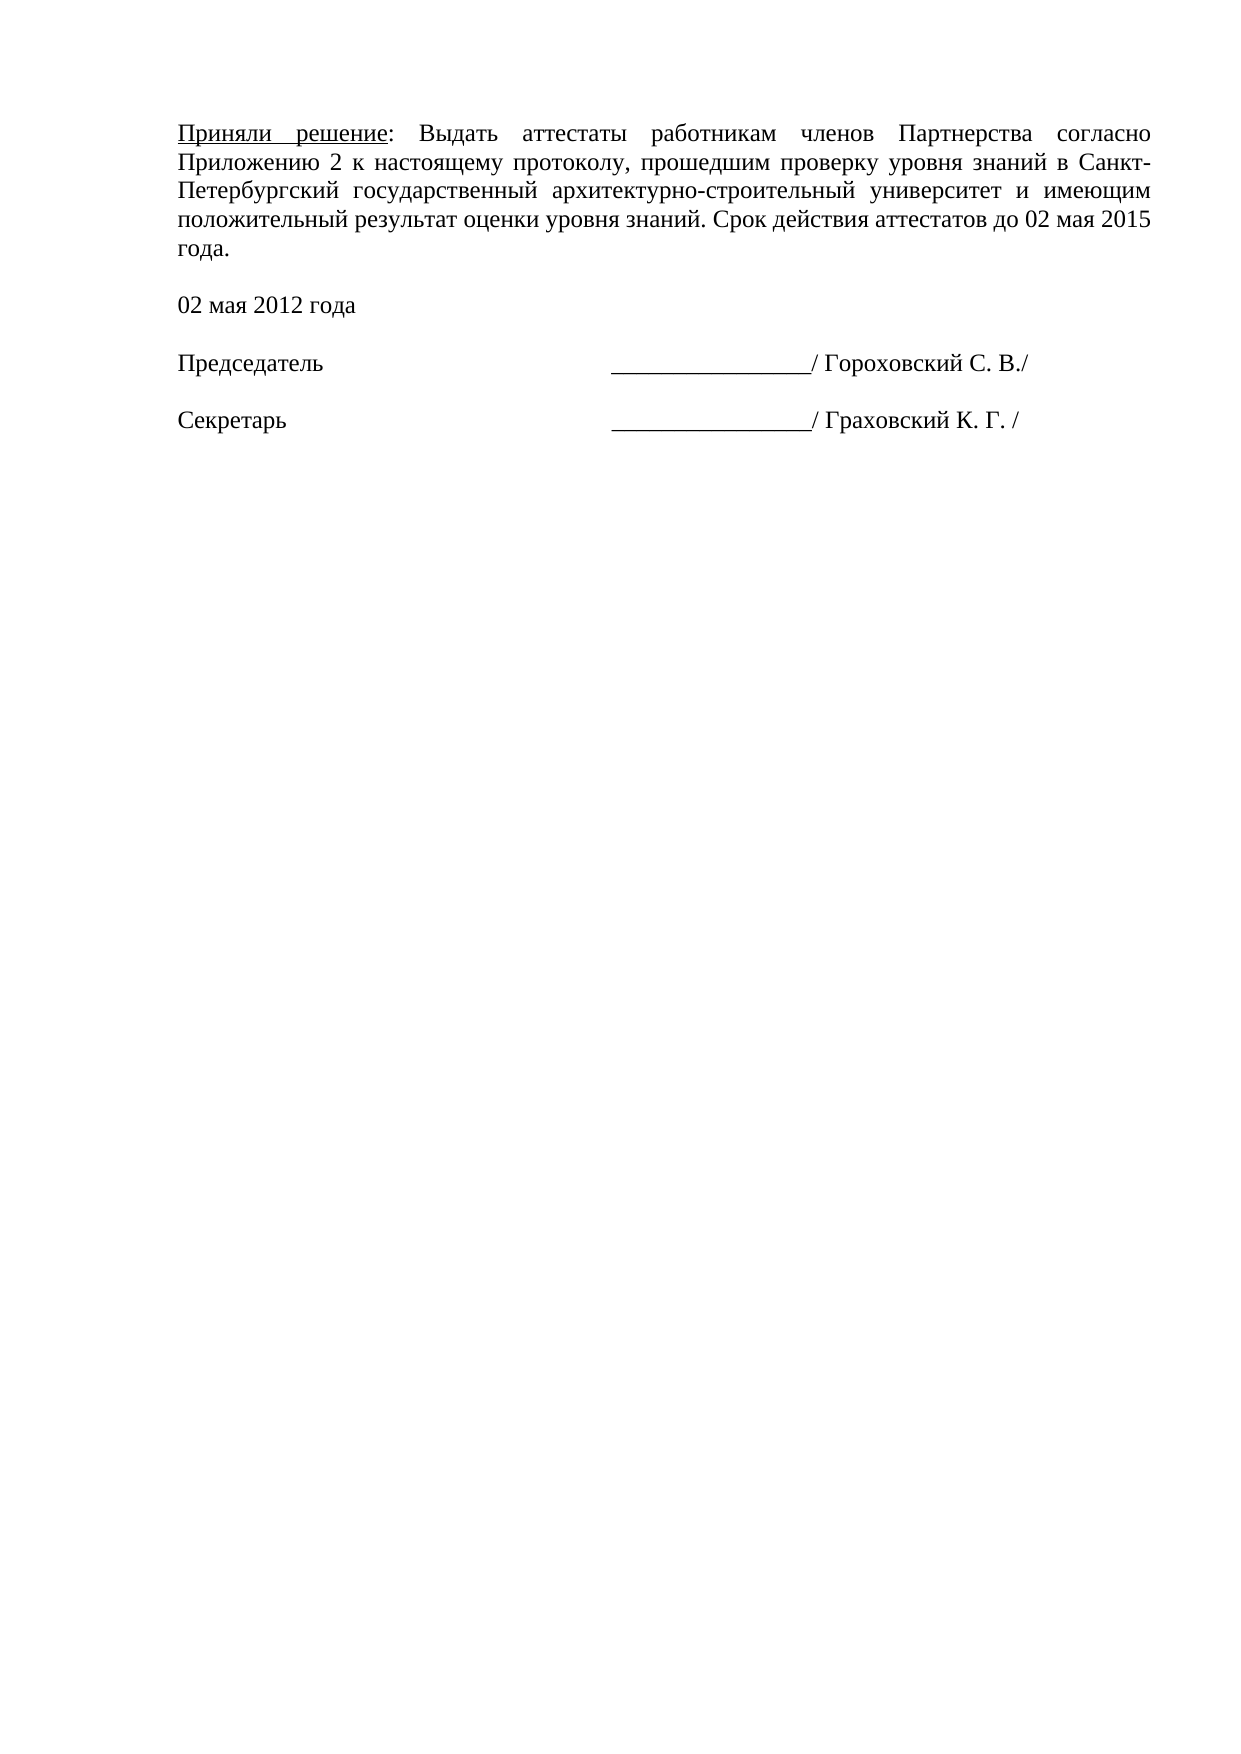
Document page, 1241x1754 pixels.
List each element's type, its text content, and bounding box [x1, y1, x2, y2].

text Секретарь ________________/ Граховский К. Г. / [177, 406, 1152, 434]
text Председатель ________________/ Гороховский С. В. / [177, 348, 1152, 377]
text 02 мая 2012 года [177, 291, 1152, 319]
text Приняли решение: Выдать аттестаты работникам членов Партнерства согласно Приложению 2 к настоящему протоколу, прошедшим проверку уровня знаний в Санкт-Петербургский государственный архитектурно-строительный университет и имеющим положительный результат оценки уровня знаний. Срок действия аттестатов до 02 мая 2015 года. [177, 118, 1152, 262]
